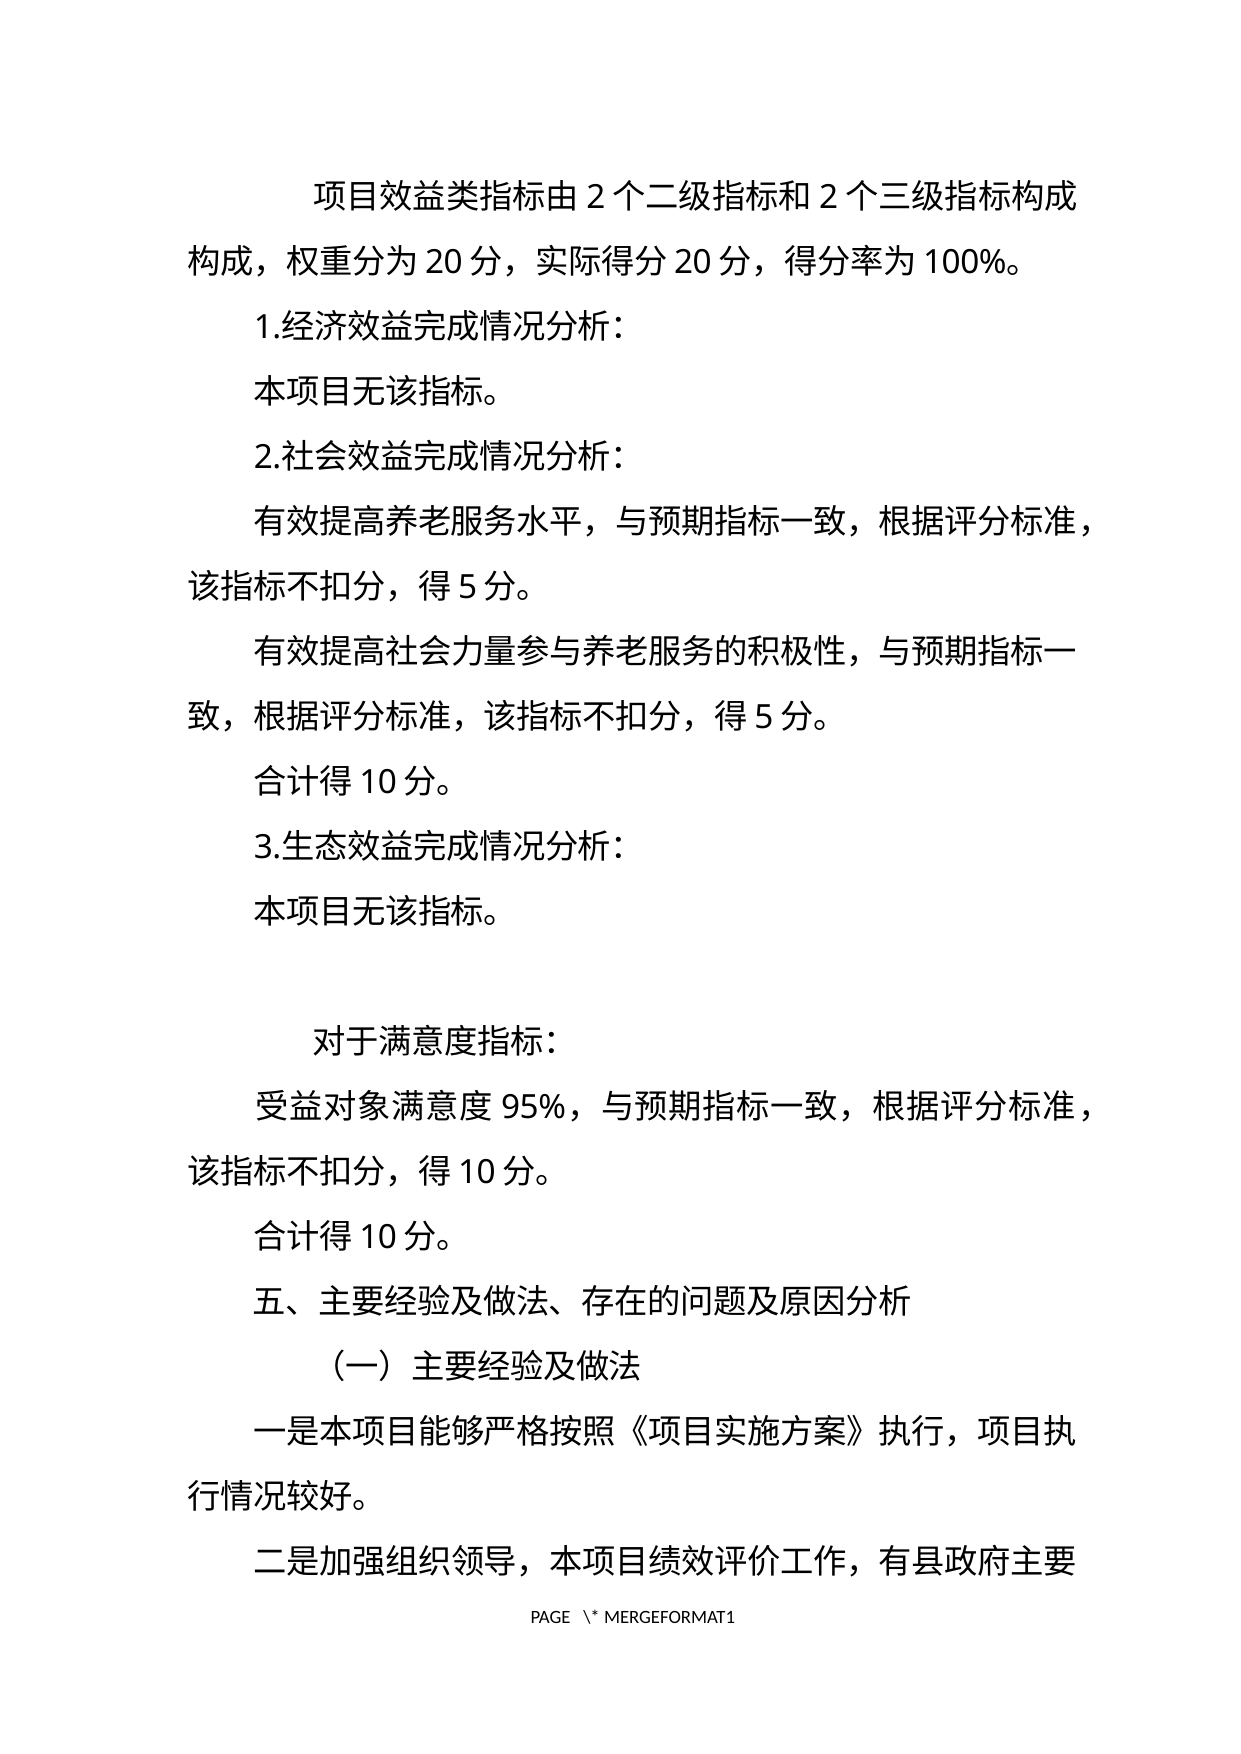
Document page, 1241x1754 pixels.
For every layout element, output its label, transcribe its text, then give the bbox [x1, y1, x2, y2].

text 五、主要经验及做法、存在的问题及原因分析 [187, 1267, 1078, 1332]
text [187, 1332, 1078, 1592]
text 对于满意度指标： 受益对象满意度95%，与预期指标一致，根据评分标准，该指标不扣分，得10分。 合计得10分。 [187, 1007, 1078, 1267]
text 项目效益类指标由2个二级指标和2个三级指标构成构成，权重分为20分，实际得分20分，得分率为100%。 1.经济效益完成情况分析： 本项目无该指标。 2.社会效益完成情况分析： 有效提高养老服务水平，与预期指标一致，根据评分标准，该指标不扣分，得5分。 有效提高社会力量参与养老服务的积极性，与预期指标一致，根据评分标准，该指标不扣分，得5分。 合计得10分。 3.生态效益完成情况分析： 本项目无该指标。 [187, 162, 1078, 1007]
